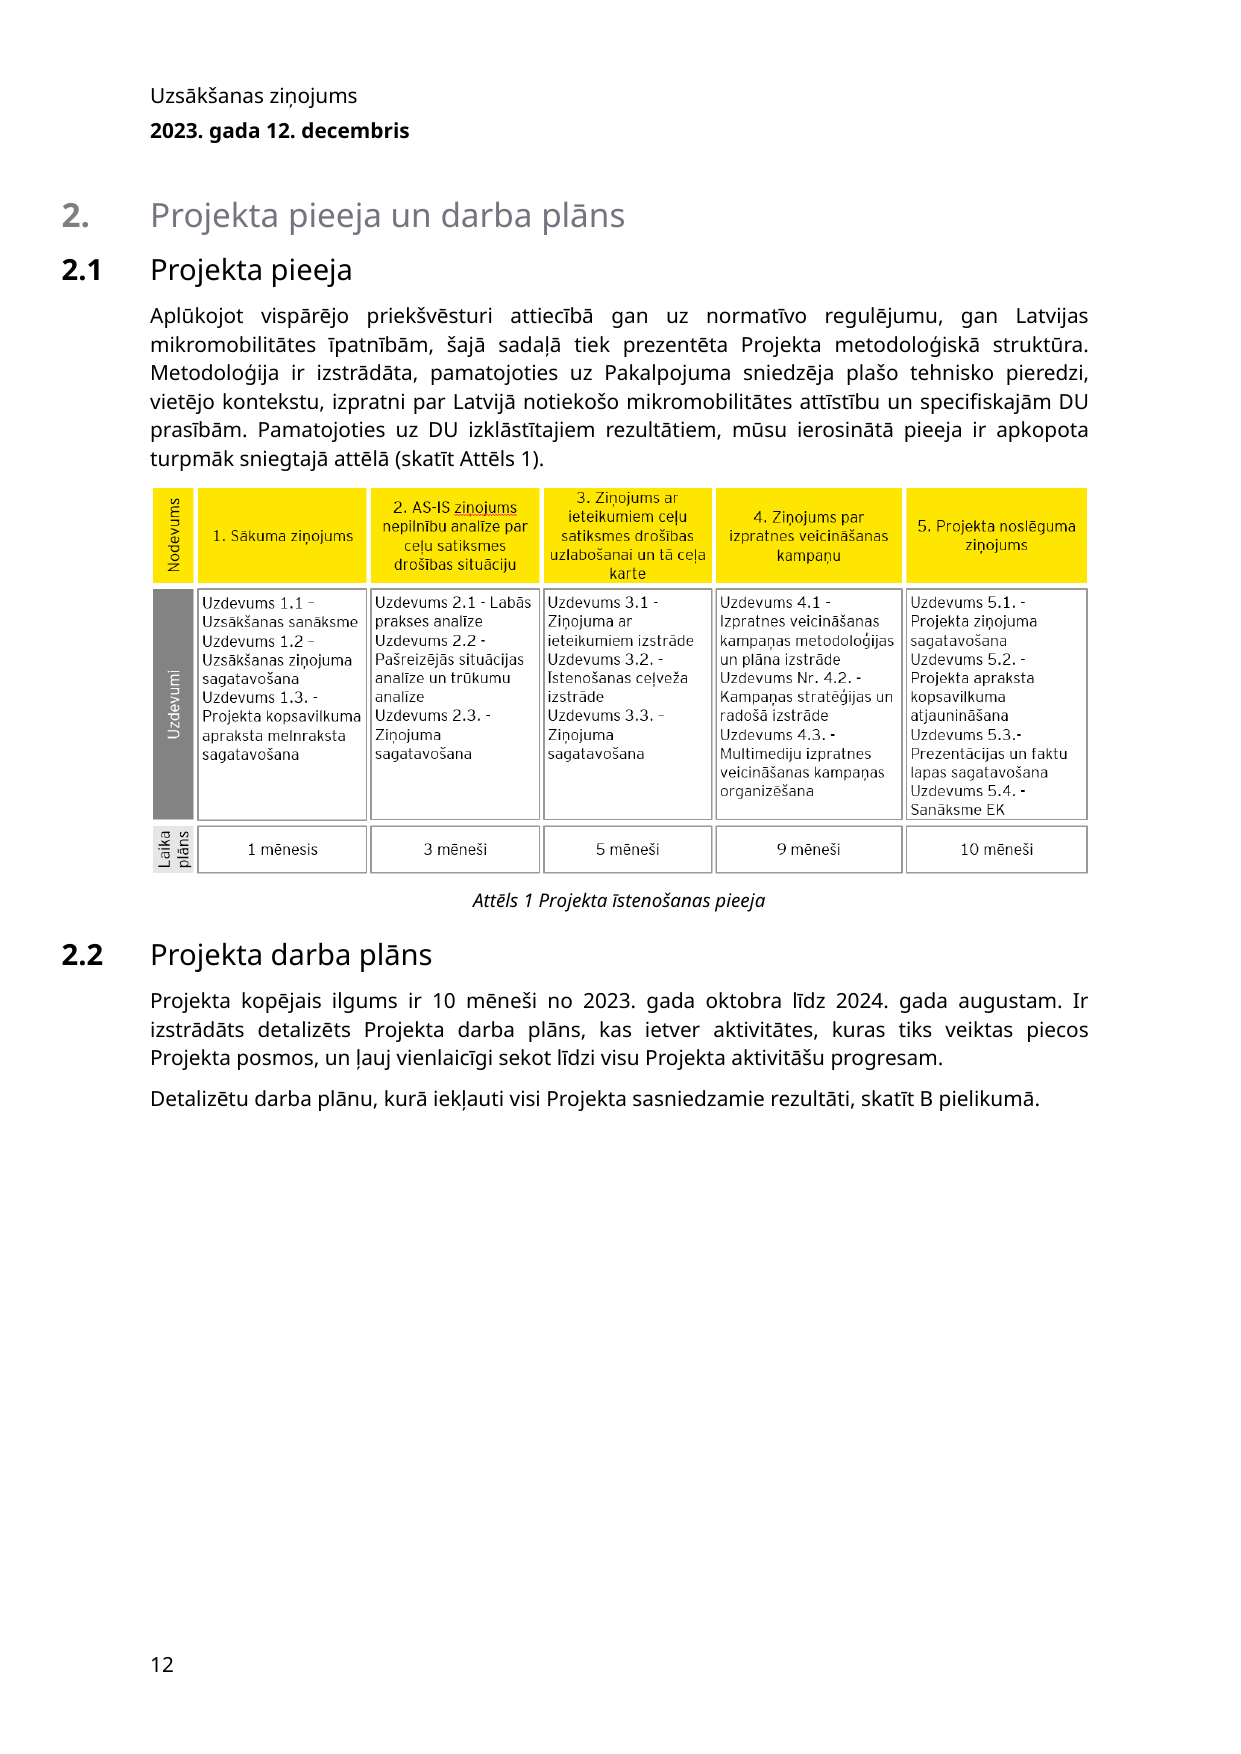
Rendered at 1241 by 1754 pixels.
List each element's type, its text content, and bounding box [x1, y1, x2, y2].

text Aplūkojot vispārējo priekšvēsturi attiecībā gan uz normatīvo regulējumu, gan Latvijas mikromobilitātes īpatnībām, šajā sadaļā tiek prezentēta Projekta metodoloģiskā struktūra. Metodoloģija ir izstrādāta, pamatojoties uz Pakalpojuma sniedzēja plašo tehnisko pieredzi, vietējo kontekstu, izpratni par Latvijā notiekošo mikromobilitātes attīstību un specifiskajām DU prasībām. Pamatojoties uz DU izklāstītajiem rezultātiem, mūsu ierosinātā pieeja ir apkopota turpmāk sniegtajā attēlā (skatīt Attēls 1). [150, 302, 1090, 472]
text Attēls 1 Projekta īstenošanas pieeja [150, 888, 1090, 913]
text Projekta darba plāns [61, 934, 1090, 974]
picture [150, 484, 1091, 876]
text Projekta pieeja un darba plāns [61, 192, 1090, 237]
text Detalizētu darba plānu, kurā iekļauti visi Projekta sasniedzamie rezultāti, skatīt B pielikumā. [150, 1084, 1090, 1113]
text Projekta kopējais ilgums ir 10 mēneši no 2023. gada oktobra līdz 2024. gada augustam. Ir izstrādāts detalizēts Projekta darba plāns, kas ietver aktivitātes, kuras tiks veiktas piecos Projekta posmos, un ļauj vienlaicīgi sekot līdzi visu Projekta aktivitāšu progresam. [150, 986, 1090, 1072]
text Projekta pieeja [61, 249, 1090, 289]
